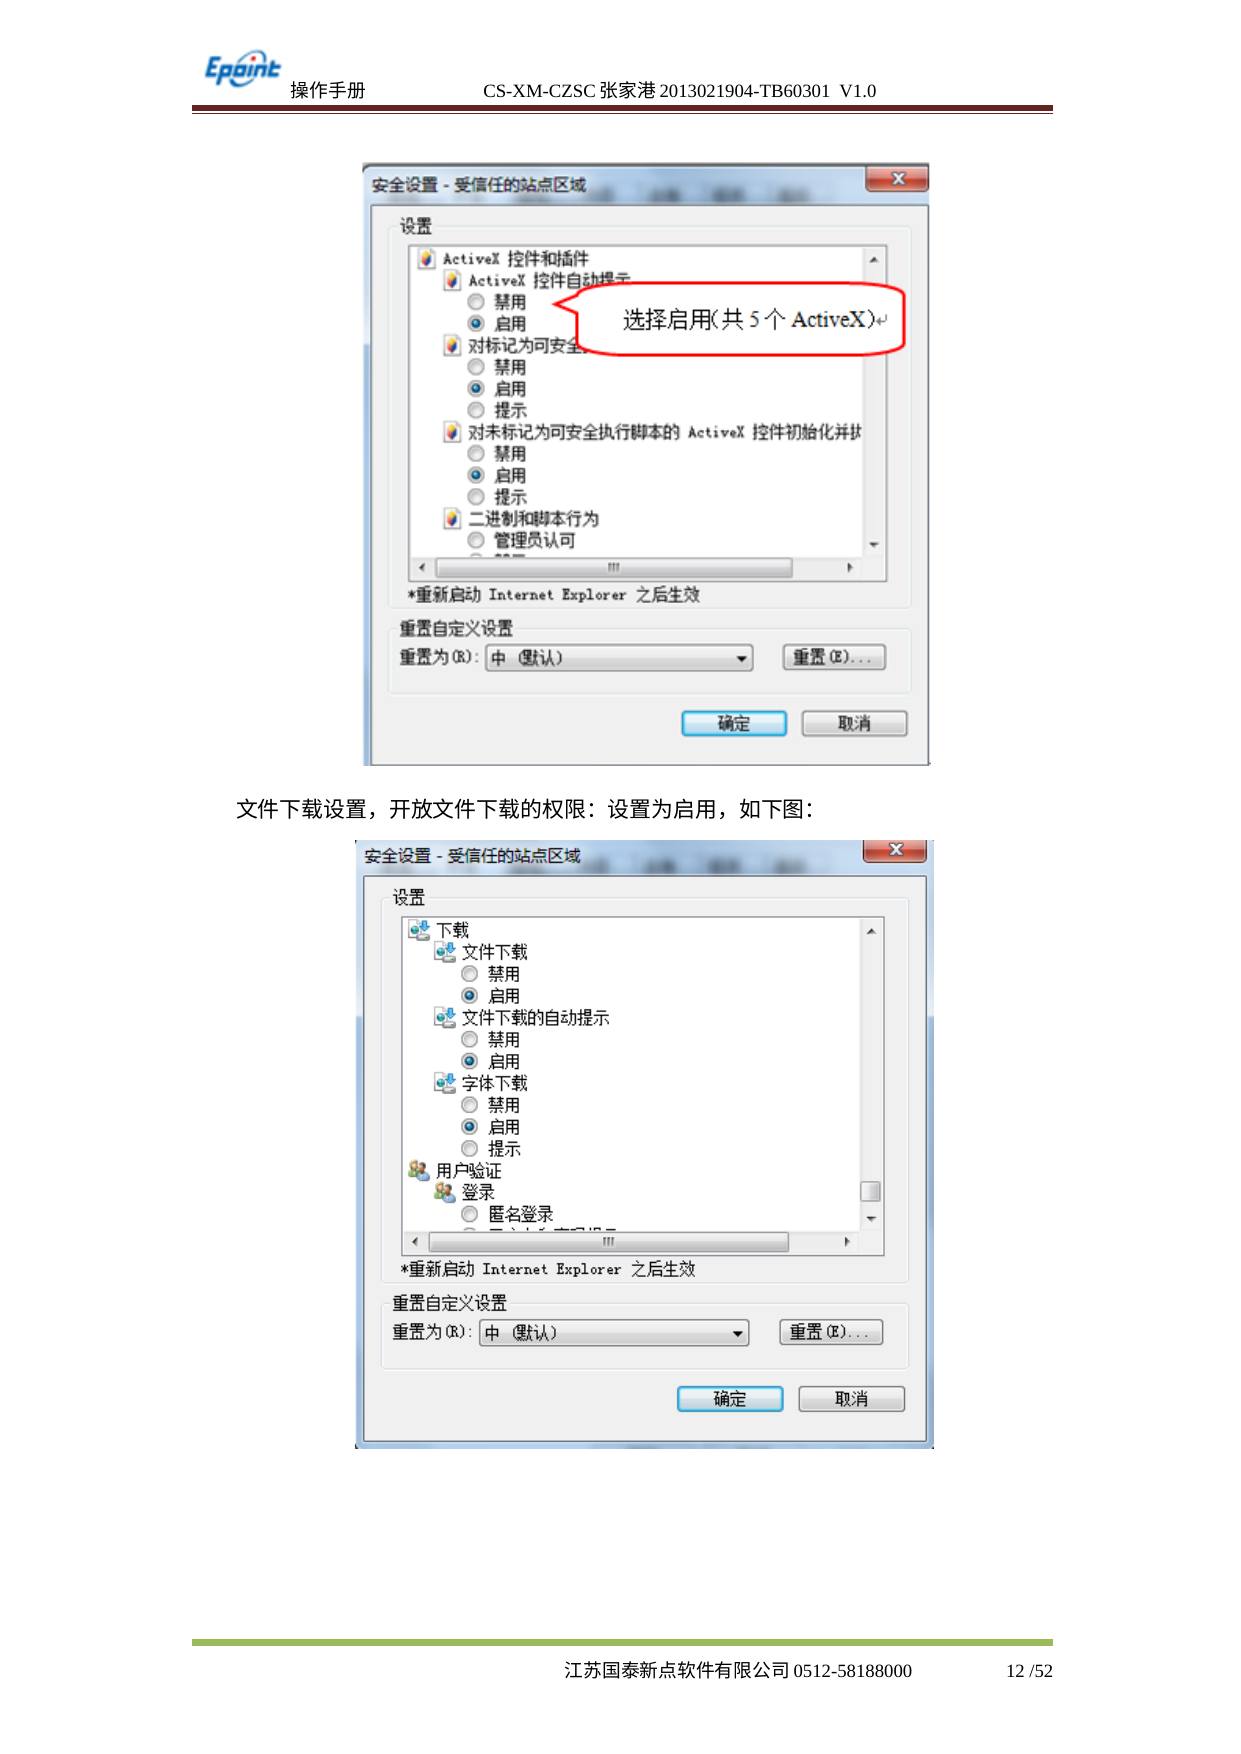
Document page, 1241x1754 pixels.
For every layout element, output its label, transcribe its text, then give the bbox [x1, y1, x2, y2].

text 文件下载设置，开放文件下载的权限：设置为启用，如下图： [192, 792, 1053, 824]
picture [355, 840, 934, 1449]
picture [358, 161, 931, 766]
picture [191, 47, 291, 98]
